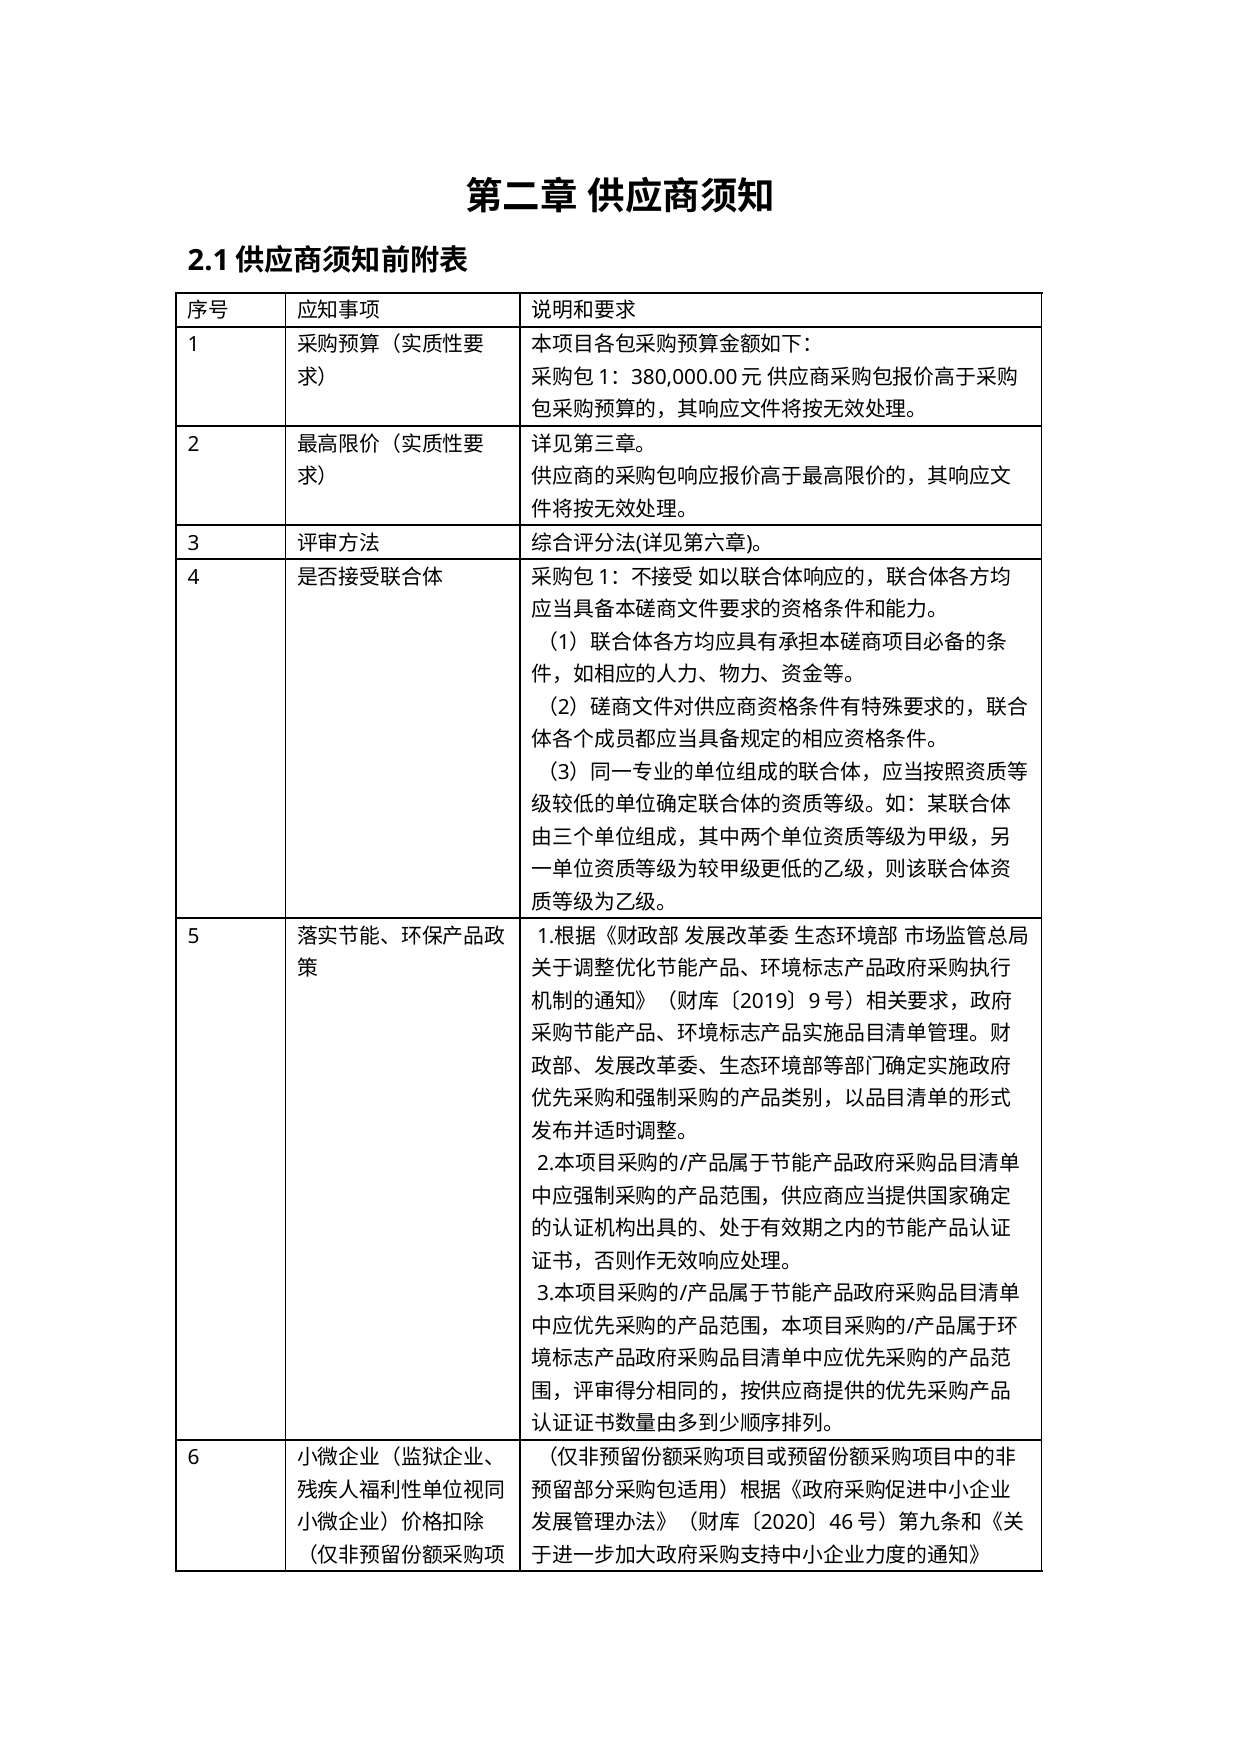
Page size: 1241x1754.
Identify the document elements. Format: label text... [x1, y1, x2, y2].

table_cell 3 [177, 526, 285, 558]
table_header 序号 [177, 294, 285, 326]
table_cell 采购包1：不接受 如以联合体响应的，联合体各方均应当具备本磋商文件要求的资格条件和能力。 （1）联合体各方均应具有承担本磋商项目必备的条件，如相应的人力、物力、资金等。 （2）磋商文件对供应商资格条件有特殊要求的，联合体各个成员都应当具备规定的相应资格条件。 （3）同一专业的单位组成的联合体，应当按照资质等级较低的单位确定联合体的资质等级。如：某联合体由三个单位组成，其中两个单位资质等级为甲级，另一单位资质等级为较甲级更低的乙级，则该联合体资质等级为乙级。 [521, 560, 1041, 917]
text 第二章 供应商须知 [187, 162, 1053, 227]
table_cell 评审方法 [286, 526, 519, 558]
table_cell 综合评分法(详见第六章)。 [521, 526, 1041, 558]
table_cell 最高限价（实质性要求） [286, 427, 519, 524]
text 2.1供应商须知前附表 [187, 227, 1053, 292]
table_header 说明和要求 [521, 294, 1041, 326]
table_cell 是否接受联合体 [286, 560, 519, 917]
table_cell 2 [177, 427, 285, 524]
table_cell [286, 1441, 519, 1570]
table_cell 本项目各包采购预算金额如下： 采购包1：380,000.00元 供应商采购包报价高于采购包采购预算的，其响应文件将按无效处理。 [521, 328, 1041, 425]
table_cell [521, 1441, 1041, 1570]
table_cell 5 [177, 919, 285, 1439]
table_cell 落实节能、环保产品政策 [286, 919, 519, 1439]
table_cell 4 [177, 560, 285, 917]
table_cell 6 [177, 1441, 285, 1570]
table_cell 采购预算（实质性要求） [286, 328, 519, 425]
table_header 应知事项 [286, 294, 519, 326]
table_cell 1.根据《财政部 发展改革委 生态环境部 市场监管总局关于调整优化节能产品、环境标志产品政府采购执行机制的通知》（财库〔2019〕9号）相关要求，政府采购节能产品、环境标志产品实施品目清单管理。财政部、发展改革委、生态环境部等部门确定实施政府优先采购和强制采购的产品类别，以品目清单的形式发布并适时调整。 2.本项目采购的/产品属于节能产品政府采购品目清单中应强制采购的产品范围，供应商应当提供国家确定的认证机构出具的、处于有效期之内的节能产品认证证书，否则作无效响应处理。 3.本项目采购的/产品属于节能产品政府采购品目清单中应优先采购的产品范围，本项目采购的/产品属于环境标志产品政府采购品目清单中应优先采购的产品范围，评审得分相同的，按供应商提供的优先采购产品认证证书数量由多到少顺序排列。 [521, 919, 1041, 1439]
table_cell 详见第三章。 供应商的采购包响应报价高于最高限价的，其响应文件将按无效处理。 [521, 427, 1041, 524]
table_cell 1 [177, 328, 285, 425]
